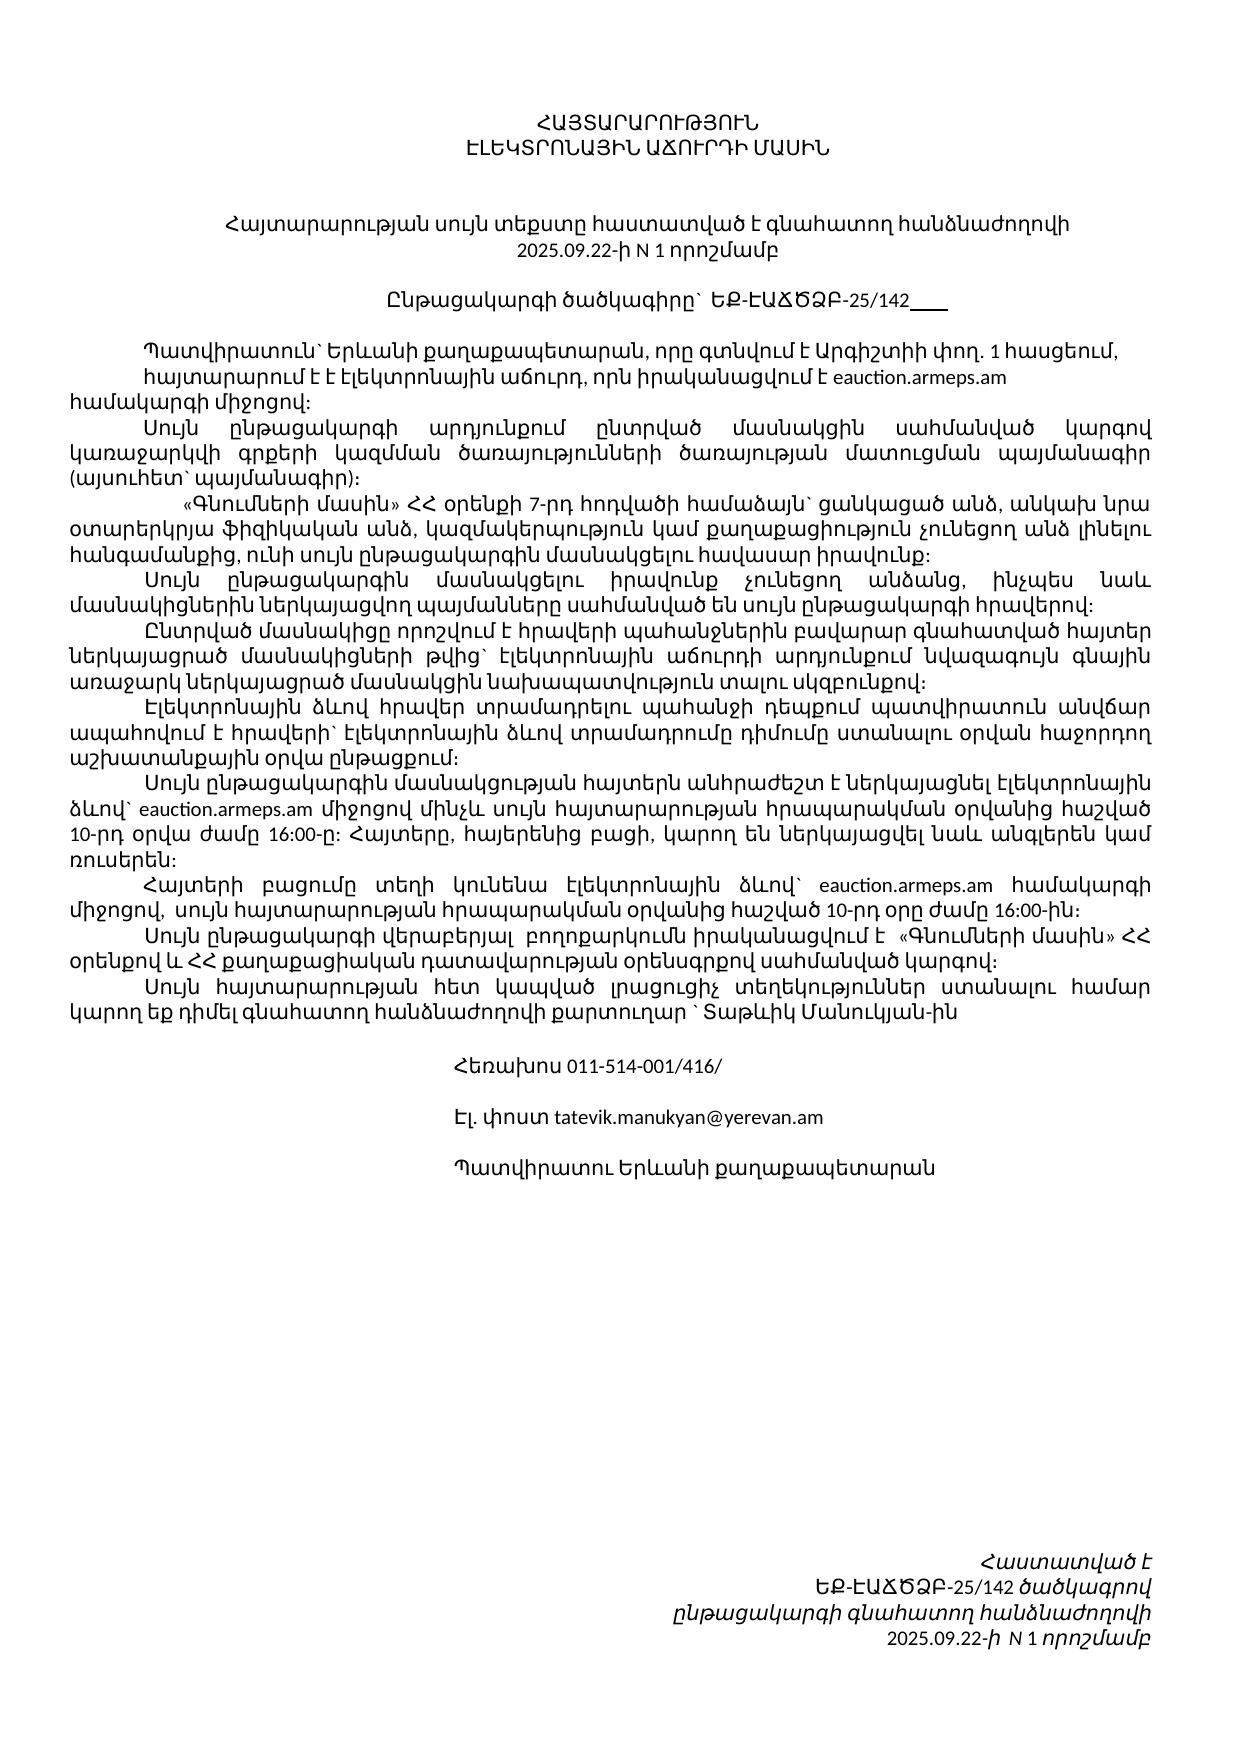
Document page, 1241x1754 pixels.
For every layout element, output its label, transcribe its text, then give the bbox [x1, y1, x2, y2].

text Ընտրված մասնակիցը որոշվում է հրավերի պահանջներին բավարար գնահատված հայտեր ներկայացրած մասնակիցների թվից` էլեկտրոնային աճուրդի արդյունքում նվազագույն գնային առաջարկ ներկայացրած մասնակցին նախապատվություն տալու սկզբունքով։ [69, 618, 1152, 694]
text Հաստատված է [69, 1549, 1152, 1574]
text Սույն հայտարարության հետ կապված լրացուցիչ տեղեկություններ ստանալու համար կարող եք դիմել գնահատող հանձնաժողովի քարտուղար ` Տաթևիկ Մանուկյան-ին [69, 974, 1152, 1025]
text Սույն ընթացակարգի վերաբերյալ բողոքարկումն իրականացվում է «Գնումների մասին» ՀՀ օրենքով և ՀՀ քաղաքացիական դատավարության օրենսգրքով սահմանված կարգով։ [69, 923, 1152, 974]
text Հայտերի բացումը տեղի կունենա էլեկտրոնային ձևով` eauction.armeps.am համակարգի միջոցով, սույն հայտարարության հրապարակման օրվանից հաշված 10-րդ օրը ժամը 16:00-ին։ [69, 872, 1152, 923]
text Ընթացակարգի ծածկագիրը` ԵՔ-ԷԱՃԾՁԲ-25/142 [69, 288, 1152, 313]
text Էլ. փոստ tatevik.manukyan@yerevan.am [69, 1104, 1152, 1129]
text ընթացակարգի գնահատող հանձնաժողովի [69, 1600, 1152, 1625]
text Պատվիրատուն` Երևանի քաղաքապետարան, որը գտնվում է Արգիշտիի փող. 1 հասցեում, [69, 338, 1152, 364]
text Սույն ընթացակարգի արդյունքում ընտրված մասնակցին սահմանված կարգով կառաջարկվի գրքերի կազմման ծառայությունների ծառայության մատուցման պայմանագիր (այսուհետ` պայմանագիր)։ [69, 415, 1152, 491]
text Հայտարարության սույն տեքստը հաստատված է գնահատող հանձնաժողովի [69, 211, 1152, 237]
text ԷԼԵԿՏՐՈՆԱՅԻՆ ԱՃՈՒՐԴԻ ՄԱՍԻՆ [69, 135, 1152, 161]
text Սույն ընթացակարգին մասնակցելու իրավունք չունեցող անձանց, ինչպես նաև մասնակիցներին ներկայացվող պայմանները սահմանված են սույն ընթացակարգի հրավերով: [69, 567, 1152, 618]
text ԵՔ-ԷԱՃԾՁԲ-25/142 ծածկագրով [69, 1574, 1152, 1600]
text հայտարարում է է էլեկտրոնային աճուրդ, որն իրականացվում է eauction.armeps.am համակարգի միջոցով: [69, 364, 1152, 415]
text ՀԱՅՏԱՐԱՐՈՒԹՅՈՒՆ [69, 110, 1152, 135]
text 2025.09.22 -ի N 1 որոշմամբ [69, 237, 1152, 262]
text Հեռախոս 011-514-001/416/ [69, 1053, 1152, 1078]
text 2025.09.22 -ի N 1 որոշմամբ [69, 1625, 1152, 1651]
text Էլեկտրոնային ձևով հրավեր տրամադրելու պահանջի դեպքում պատվիրատուն անվճար ապահովում է հրավերի` էլեկտրոնային ձևով տրամադրումը դիմումը ստանալու օրվան հաջորդող աշխատանքային օրվա ընթացքում։ [69, 694, 1152, 771]
text Պատվիրատու Երևանի քաղաքապետարան [69, 1155, 1152, 1180]
text Սույն ընթացակարգին մասնակցության հայտերն անհրաժեշտ է ներկայացնել էլեկտրոնային ձևով` eauction.armeps.am միջոցով մինչև սույն հայտարարության հրապարակման օրվանից հաշված 10-րդ օրվա ժամը 16:00-ը: Հայտերը, հայերենից բացի, կարող են ներկայացվել նաև անգլերեն կամ ռուսերեն: [69, 771, 1152, 872]
text «Գնումների մասին» ՀՀ օրենքի 7-րդ հոդվածի համաձայն` ցանկացած անձ, անկախ նրա օտարերկրյա ֆիզիկական անձ, կազմակերպություն կամ քաղաքացիություն չունեցող անձ լինելու հանգամանքից, ունի սույն ընթացակարգին մասնակցելու հավասար իրավունք: [69, 491, 1152, 567]
